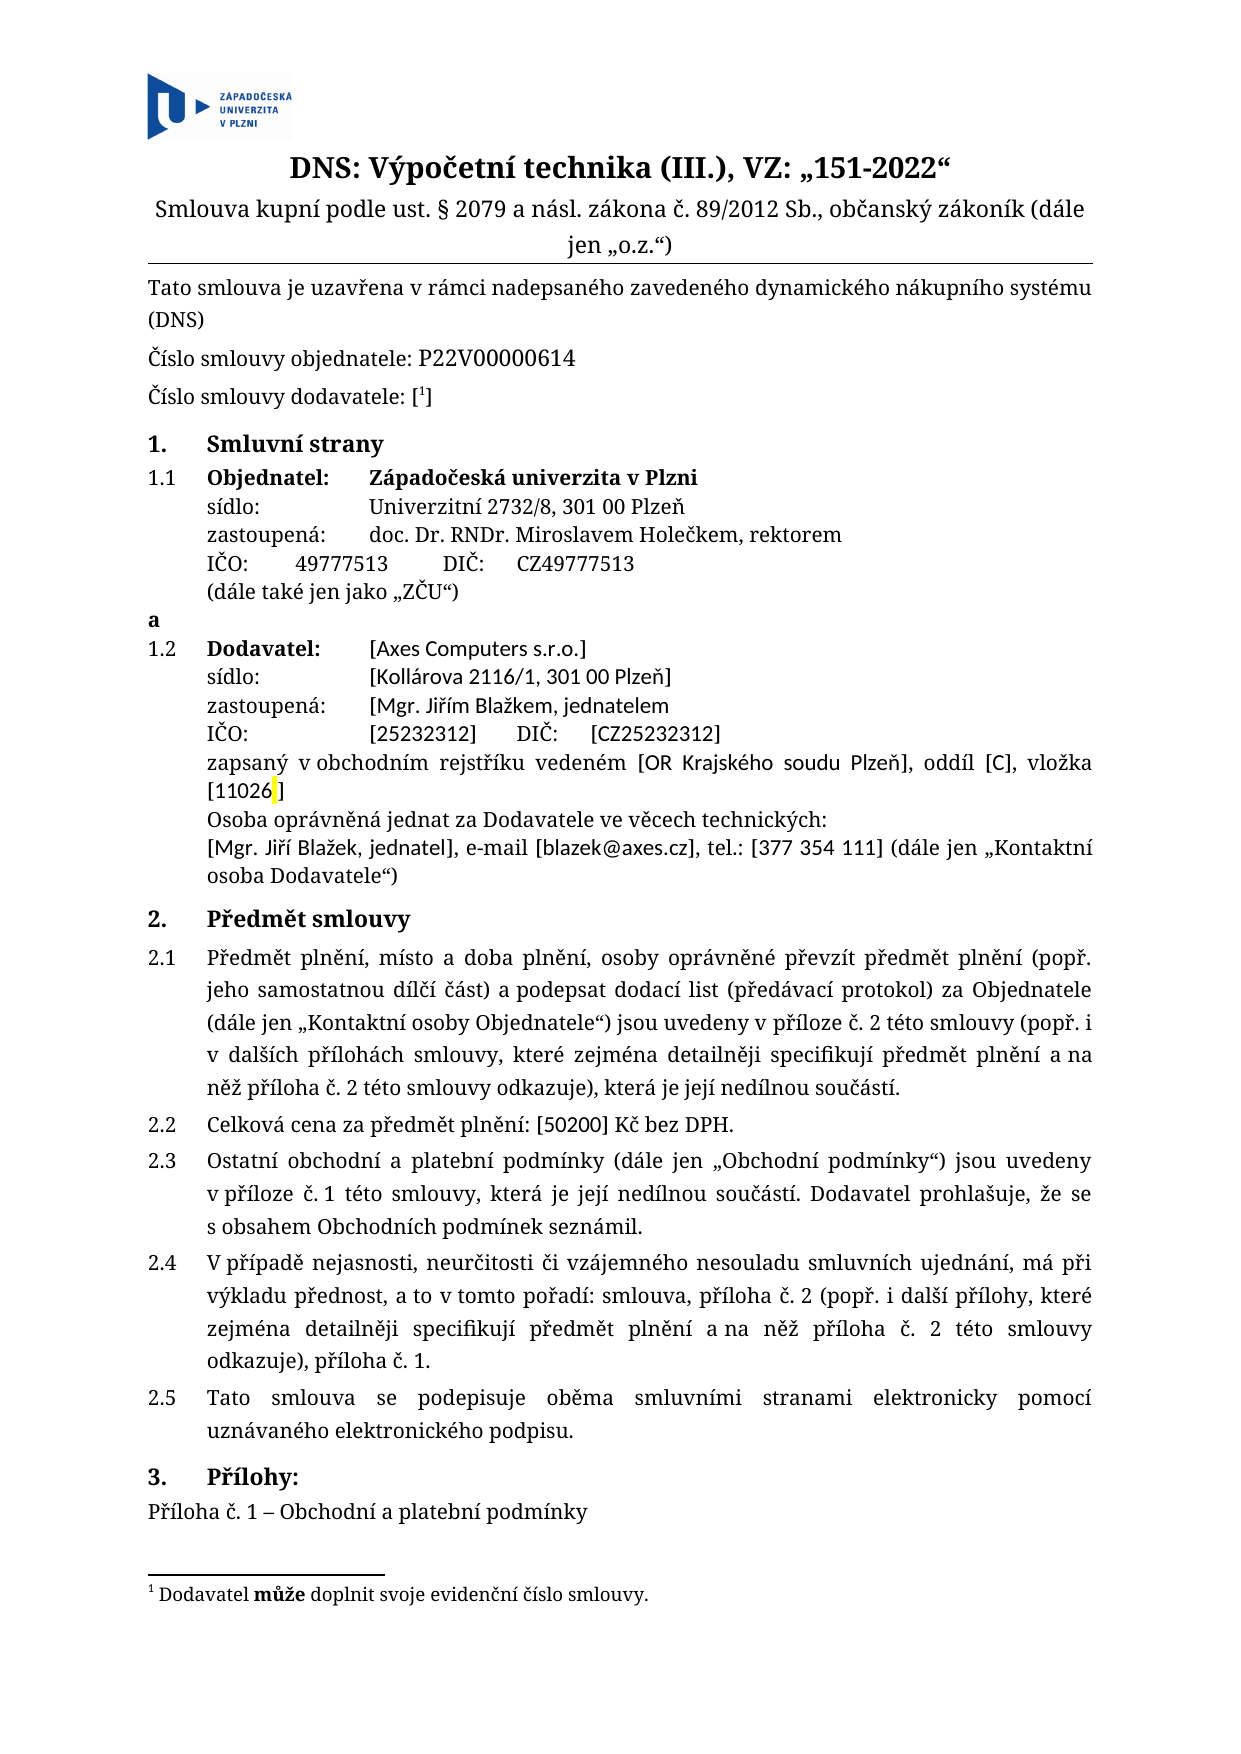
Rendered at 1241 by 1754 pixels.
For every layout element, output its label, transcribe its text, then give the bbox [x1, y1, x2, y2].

picture [147, 73, 292, 140]
text [Mgr. Jiří Blažek, jednatel], e-mail [blazek@axes.cz], tel.: [377 354 111] (dále jen „Kontaktní osoba Dodavatele“) [207, 833, 1093, 890]
text (dále také jen jako „ZČU“) [207, 577, 1093, 606]
text Číslo smlouvy objednatele: P22V00000614 [148, 342, 1093, 373]
text sídlo: Univerzitní 2732/8, 301 00 Plzeň [207, 492, 1093, 520]
text IČO: [25232312] DIČ: [CZ25232312] [207, 719, 1093, 748]
list Dodavatel: [Axes Computers s.r.o.] [148, 634, 1093, 662]
text DNS: Výpočetní technika (III.), VZ: „151-2022“ [148, 148, 1093, 187]
list Smluvní strany [148, 427, 1093, 459]
list Předmět plnění, místo a doba plnění, osoby oprávněné převzít předmět plnění (popř. jeho samostatnou dílčí část) a podepsat dodací list (předávací protokol) za Objednatele (dále jen „Kontaktní osoby Objednatele“) jsou uvedeny v příloze č. 2 této smlouvy (popř. i v dalších přílohách smlouvy, které zejména detailněji specifikují předmět plnění a na něž příloha č. 2 této smlouvy odkazuje), která je její nedílnou součástí. [148, 943, 1093, 1101]
list Předmět smlouvy [148, 902, 1093, 934]
text zapsaný v obchodním rejstříku vedeném [OR Krajského soudu Plzeň], oddíl [C], vložka [11026 ] [207, 748, 1093, 805]
list Tato smlouva se podepisuje oběma smluvními stranami elektronicky pomocí uznávaného elektronického podpisu. [148, 1383, 1093, 1444]
list Objednatel: Západočeská univerzita v Plzni [148, 463, 1093, 492]
text Příloha č. 1 – Obchodní a platební podmínky [148, 1497, 1093, 1525]
list Přílohy: [148, 1461, 1093, 1492]
text Osoba oprávněná jednat za Dodavatele ve věcech technických: [207, 805, 1093, 833]
text zastoupená: doc. Dr. RNDr. Miroslavem Holečkem, rektorem [207, 520, 1093, 549]
list Ostatní obchodní a platební podmínky (dále jen „Obchodní podmínky“) jsou uvedeny v příloze č. 1 této smlouvy, která je její nedílnou součástí. Dodavatel prohlašuje, že se s obsahem Obchodních podmínek seznámil. [148, 1147, 1093, 1240]
list V případě nejasnosti, neurčitosti či vzájemného nesouladu smluvních ujednání, má při výkladu přednost, a to v tomto pořadí: smlouva, příloha č. 2 (popř. i další přílohy, které zejména detailněji specifikují předmět plnění a na něž příloha č. 2 této smlouvy odkazuje), příloha č. 1. [148, 1248, 1093, 1375]
text a [148, 606, 1093, 634]
text zastoupená: [Mgr. Jiřím Blažkem, jednatelem [207, 691, 1093, 719]
list Celková cena za předmět plnění: [50200] Kč bez DPH. [148, 1110, 1093, 1138]
text Tato smlouva je uzavřena v rámci nadepsaného zavedeného dynamického nákupního systému (DNS) [148, 273, 1093, 334]
text sídlo: [Kollárova 2116/1, 301 00 Plzeň] [207, 662, 1093, 691]
text IČO: 49777513 DIČ: CZ49777513 [207, 549, 1093, 577]
text Číslo smlouvy dodavatele: [] [148, 382, 1093, 411]
text Smlouva kupní podle ust. § 2079 a násl. zákona č. 89/2012 Sb., občanský zákoník (dále jen „o.z.“) [148, 193, 1093, 263]
